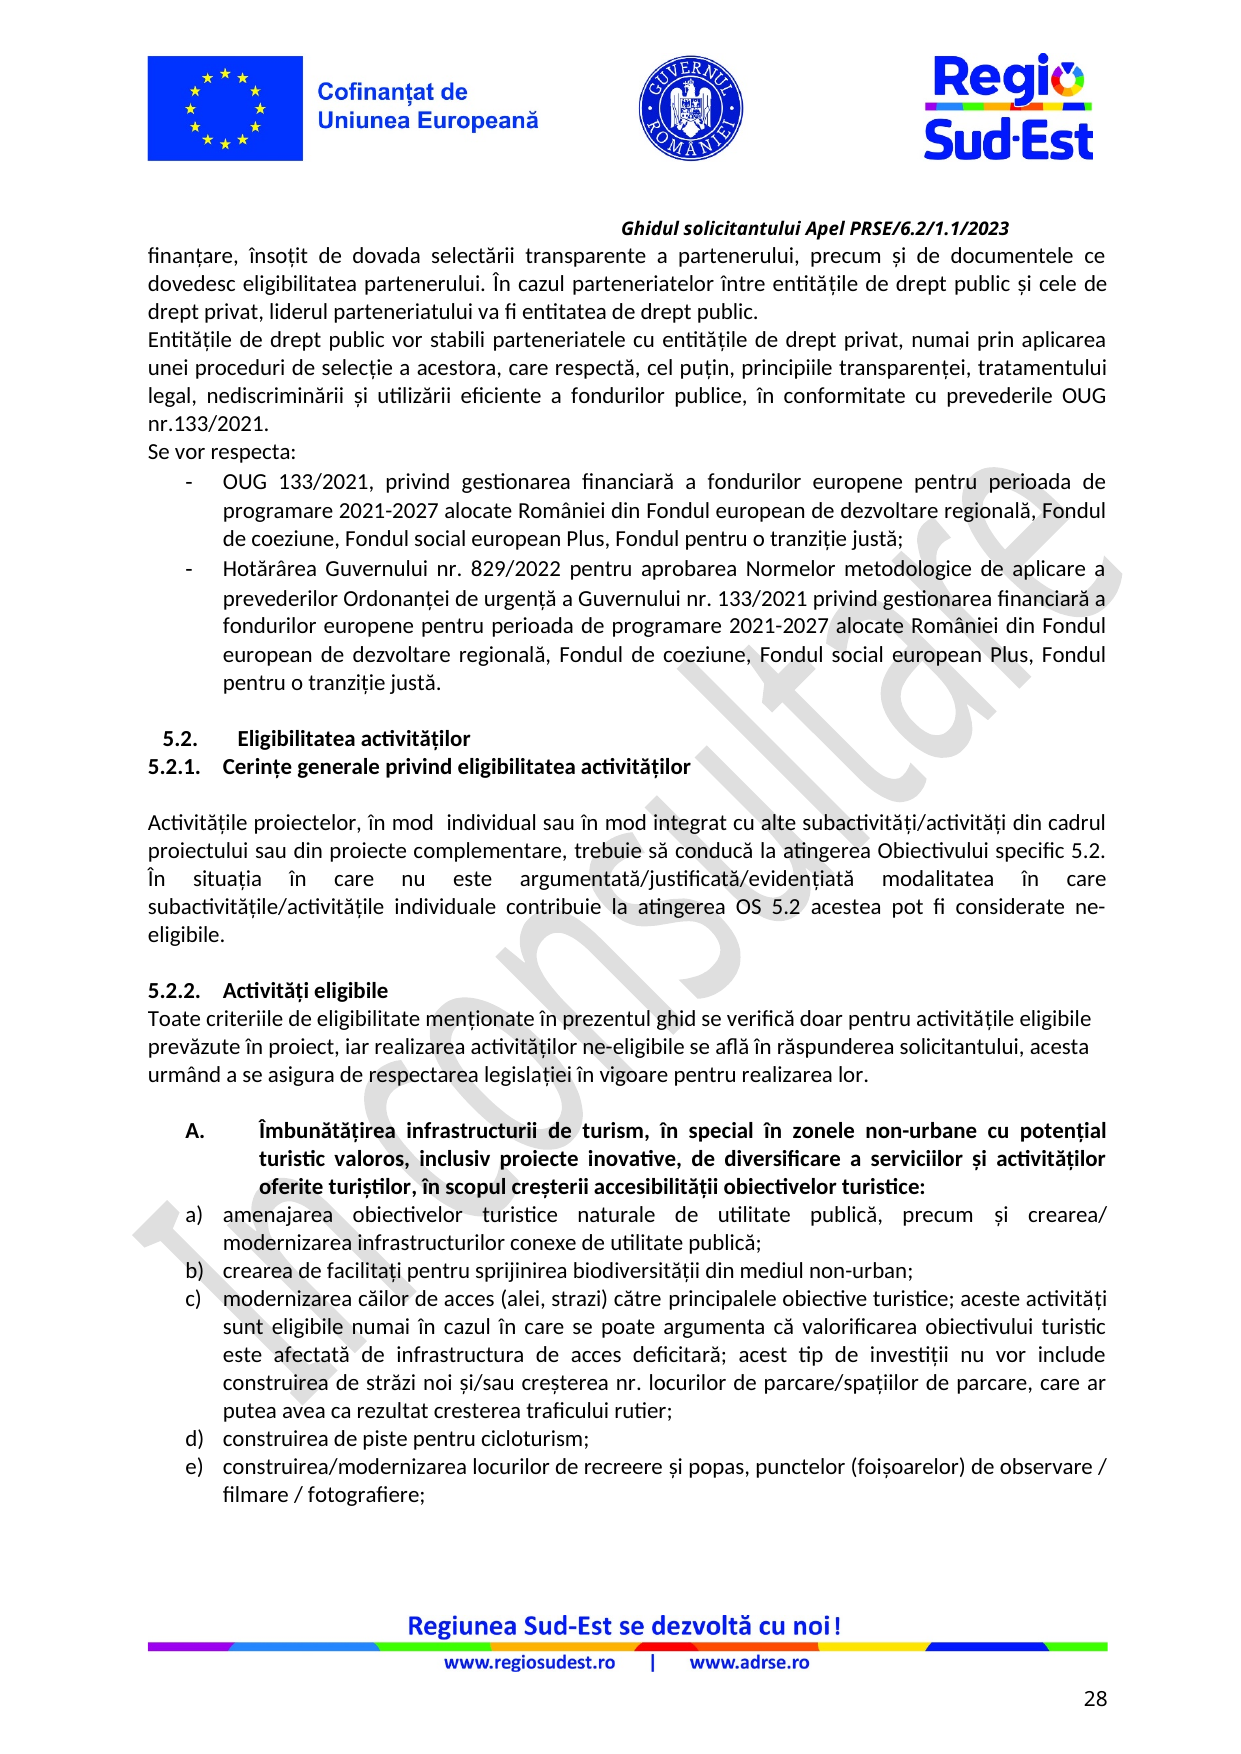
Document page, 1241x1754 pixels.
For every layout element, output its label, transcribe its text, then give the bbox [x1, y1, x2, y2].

subtitle Cerinţe generale privind eligibilitatea activităţilor [148, 752, 1107, 780]
text Entităţile de drept public vor stabili parteneriatele cu entităţile de drept privat, numai prin aplicarea unei proceduri de selecţie a acestora, care respectă, cel puţin, principiile transparenţei, tratamentului legal, nediscriminării şi utilizării eficiente a fondurilor publice, în conformitate cu prevederile OUG nr.133/2021. [148, 325, 1107, 437]
list modernizarea căilor de acces (alei, strazi) către principalele obiective turistice; aceste activităţi sunt eligibile numai în cazul în care se poate argumenta că valorificarea obiectivului turistic este afectată de infrastructura de acces deficitară; acest tip de investiții nu vor include construirea de străzi noi și/sau creșterea nr. locurilor de parcare/spațiilor de parcare, care ar putea avea ca rezultat cresterea traficului rutier; [185, 1284, 1107, 1424]
list construirea de piste pentru cicloturism; [185, 1424, 1107, 1452]
list OUG 133/2021, privind gestionarea financiară a fondurilor europene pentru perioada de programare 2021-2027 alocate României din Fondul european de dezvoltare regională, Fondul de coeziune, Fondul social european Plus, Fondul pentru o tranziție justă; [185, 465, 1107, 552]
picture [147, 1615, 1108, 1672]
list crearea de facilitați pentru sprijinirea biodiversității din mediul non-urban; [185, 1256, 1107, 1284]
subtitle Eligibilitatea activităţilor [162, 724, 1107, 752]
list Hotărârea Guvernului nr. 829/2022 pentru aprobarea Normelor metodologice de aplicare a prevederilor Ordonanței de urgență a Guvernului nr. 133/2021 privind gestionarea financiară a fondurilor europene pentru perioada de programare 2021-2027 alocate României din Fondul european de dezvoltare regională, Fondul de coeziune, Fondul social european Plus, Fondul pentru o tranziție justă. [185, 552, 1107, 696]
list Îmbunătățirea infrastructurii de turism, în special în zonele non-urbane cu potențial turistic valoros, inclusiv proiecte inovative, de diversificare a serviciilor și activităților oferite turiștilor, în scopul creșterii accesibilității obiectivelor turistice: [185, 1116, 1107, 1200]
subtitle Activităţi eligibile [148, 976, 1107, 1004]
text Toate criteriile de eligibilitate menţionate în prezentul ghid se verifică doar pentru activităţile eligibile prevăzute în proiect, iar realizarea activităţilor ne-eligibile se află în răspunderea solicitantului, acesta urmând a se asigura de respectarea legislaţiei în vigoare pentru realizarea lor. [148, 1004, 1107, 1088]
picture [147, 53, 1093, 162]
text Activităţile proiectelor, în mod individual sau în mod integrat cu alte subactivităţi/activități din cadrul proiectului sau din proiecte complementare, trebuie să conducă la atingerea Obiectivului specific 5.2. În situaţia în care nu este argumentată/justificată/evidenţiată modalitatea în care subactivităţile/activităţile individuale contribuie la atingerea OS 5.2 acestea pot fi considerate ne-eligibile. [148, 808, 1107, 948]
list construirea/modernizarea locurilor de recreere şi popas, punctelor (foişoarelor) de observare / filmare / fotografiere; [185, 1452, 1107, 1508]
list amenajarea obiectivelor turistice naturale de utilitate publică, precum şi crearea/ modernizarea infrastructurilor conexe de utilitate publică; [185, 1200, 1107, 1256]
text Se vor respecta: [148, 437, 1107, 465]
